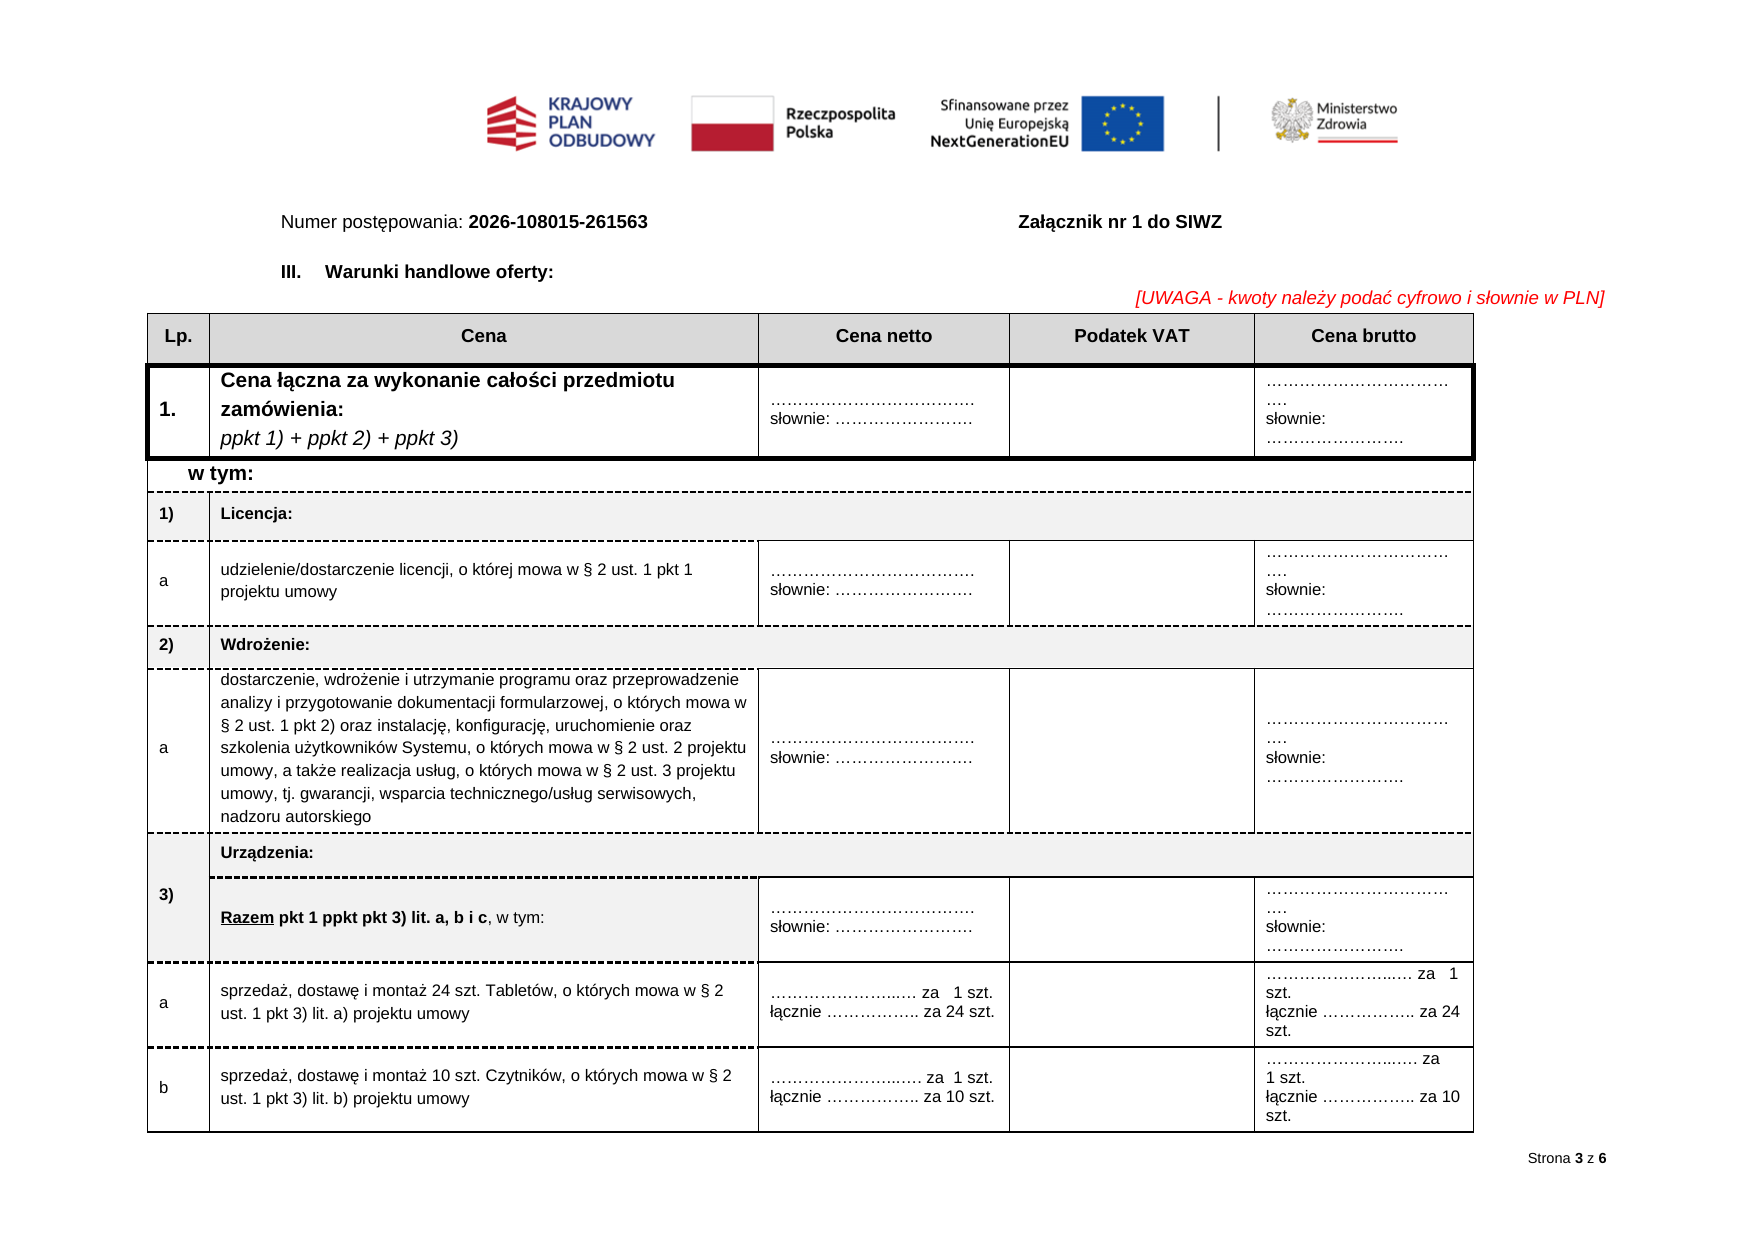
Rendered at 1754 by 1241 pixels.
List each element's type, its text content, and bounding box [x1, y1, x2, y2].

table_cell [1010, 669, 1254, 832]
table_cell Razem pkt 1 ppkt pkt 3) lit. a, b i c, w tym: [210, 876, 758, 961]
table_cell 3) [148, 832, 209, 961]
table_cell ………………………………. słownie: ……………………. [1255, 368, 1471, 456]
table_cell ………………………………. słownie: ……………………. [759, 669, 1009, 832]
table_header Cena netto [759, 314, 1009, 363]
table_cell [1010, 368, 1254, 456]
table_cell …………………...… za 1 szt. łącznie …………….. za 24 szt. [1255, 963, 1473, 1046]
table_cell dostarczenie, wdrożenie i utrzymanie programu oraz przeprowadzenie analizy i przygotowanie dokumentacji formularzowej, o których mowa w § 2 ust. 1 pkt 2) oraz instalację, konfigurację, uruchomienie oraz szkolenia użytkowników Systemu, o których mowa w § 2 ust. 2 projektu umowy, a także realizacja usług, o których mowa w § 2 ust. 3 projektu umowy, tj. gwarancji, wsparcia technicznego/usług serwisowych, nadzoru autorskiego [210, 668, 758, 832]
table_cell ………………………………. słownie: ……………………. [759, 368, 1009, 456]
table_cell Wdrożenie: [210, 625, 1473, 667]
table_cell …………………...… za 1 szt. łącznie …………….. za 24 szt. [759, 963, 1009, 1046]
table_cell …………………...…. za 1 szt. łącznie …………….. za 10 szt. [759, 1048, 1009, 1131]
table_cell 2) [148, 625, 209, 667]
table_cell Licencja: [210, 491, 1473, 540]
table_cell a [148, 961, 209, 1046]
table_cell sprzedaż, dostawę i montaż 24 szt. Tabletów, o których mowa w § 2 ust. 1 pkt 3) lit. a) projektu umowy [210, 961, 758, 1046]
table_cell a [148, 540, 209, 625]
table_header Cena [210, 314, 758, 363]
picture [470, 73, 1417, 168]
table_cell ………………………………. słownie: ……………………. [759, 878, 1009, 961]
table_cell [1010, 963, 1254, 1046]
table_cell ………………………………. słownie: ……………………. [1255, 878, 1473, 961]
table_cell ………………………………. słownie: ……………………. [1255, 541, 1473, 625]
table_cell udzielenie/dostarczenie licencji, o której mowa w § 2 ust. 1 pkt 1 projektu umowy [210, 540, 758, 625]
table_header Podatek VAT [1010, 314, 1254, 363]
table_cell 1) [148, 491, 209, 540]
table_header Lp. [148, 314, 209, 363]
table_cell ………………………………. słownie: ……………………. [1255, 669, 1473, 832]
table_cell Urządzenia: [210, 832, 1473, 876]
table_cell [1010, 1048, 1254, 1131]
table_header Cena brutto [1255, 314, 1473, 363]
list Warunki handlowe oferty: [281, 261, 1606, 282]
table_cell w tym: [148, 461, 1473, 491]
table_cell a [148, 668, 209, 832]
table_cell [1010, 878, 1254, 961]
table_cell Cena łączna za wykonanie całości przedmiotu zamówienia: ppkt 1) + ppkt 2) + ppkt 3) [210, 368, 758, 456]
table_cell ………………………………. słownie: ……………………. [759, 541, 1009, 625]
text [UWAGA - kwoty należy podać cyfrowo i słownie w PLN] [664, 287, 1606, 308]
table_cell sprzedaż, dostawę i montaż 10 szt. Czytników, o których mowa w § 2 ust. 1 pkt 3) lit. b) projektu umowy [210, 1046, 758, 1131]
table_cell 1. [150, 368, 209, 456]
table_cell b [148, 1046, 209, 1131]
table_cell [1010, 541, 1254, 625]
table_cell …………………...…. za 1 szt. łącznie …………….. za 10 szt. [1255, 1048, 1473, 1131]
